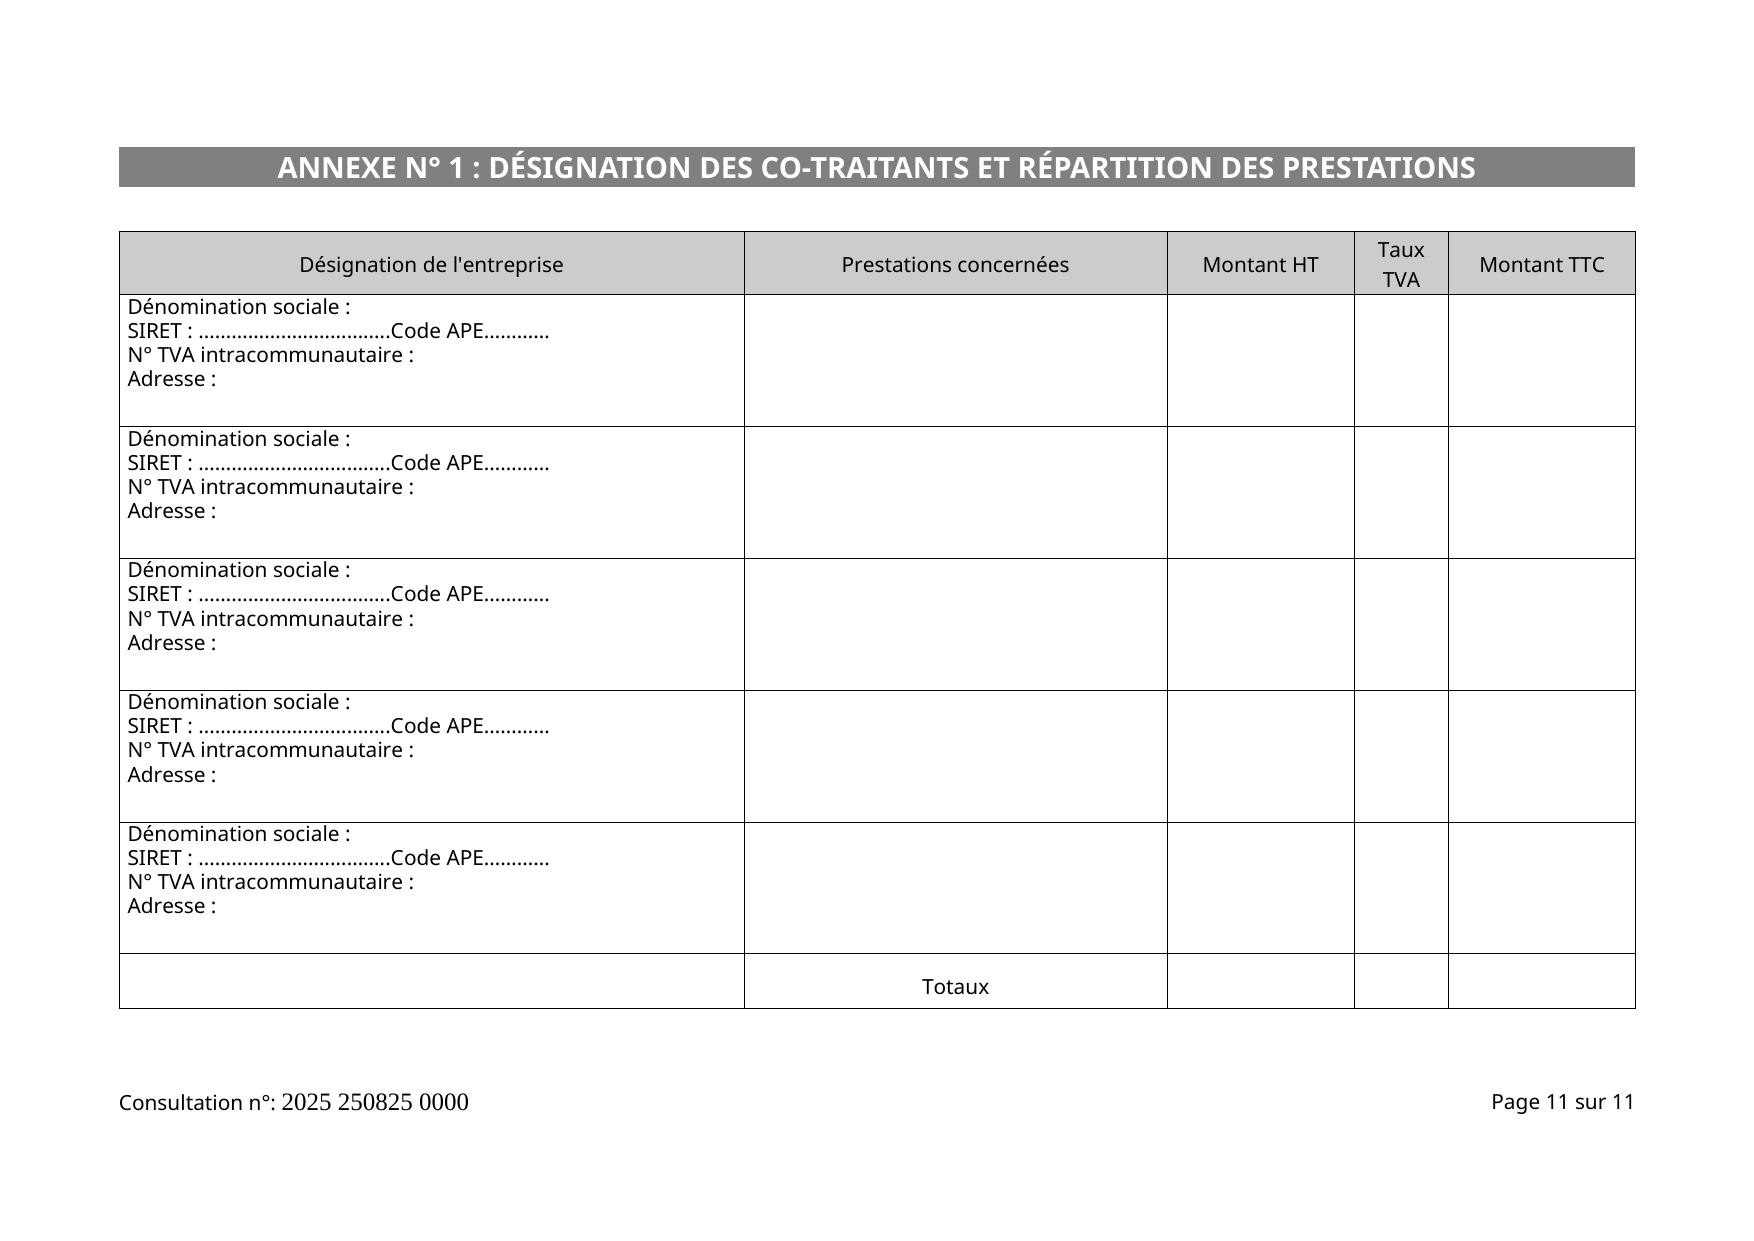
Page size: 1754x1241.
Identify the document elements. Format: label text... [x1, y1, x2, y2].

table_cell [1168, 823, 1354, 953]
table_cell [745, 427, 1167, 558]
table_cell [745, 295, 1167, 426]
table_cell [745, 559, 1167, 690]
table_cell [1449, 691, 1635, 821]
table_cell [1168, 691, 1354, 821]
table_cell [120, 954, 744, 1008]
table_cell [1449, 427, 1635, 558]
table_cell Totaux [745, 954, 1167, 1008]
table_cell Dénomination sociale : SIRET : ………………………….….Code APE………… N° TVA intracommunautaire : Adresse : [120, 559, 744, 690]
table_cell [1449, 823, 1635, 953]
table_cell [1168, 559, 1354, 690]
table_cell [1355, 691, 1448, 821]
table_cell [1168, 427, 1354, 558]
table_cell [1355, 823, 1448, 953]
subtitle ANNEXE N° 1 : DÉSIGNATION DES CO-TRAITANTS ET RÉPARTITION DES PRESTATIONS [119, 147, 1635, 187]
table_header Montant TTC [1449, 232, 1635, 294]
table_header Montant HT [1168, 232, 1354, 294]
table_cell [1168, 295, 1354, 426]
table_cell [745, 823, 1167, 953]
table_cell [1449, 559, 1635, 690]
table_cell Dénomination sociale : SIRET : ………………………….….Code APE………… N° TVA intracommunautaire : Adresse : [120, 427, 744, 558]
table_cell Dénomination sociale : SIRET : ………………………….….Code APE………… N° TVA intracommunautaire : Adresse : [120, 823, 744, 953]
table_cell [1355, 954, 1448, 1008]
table_cell Dénomination sociale : SIRET : ………………………….….Code APE………… N° TVA intracommunautaire : Adresse : [120, 295, 744, 426]
table_cell [1355, 559, 1448, 690]
table_cell [1355, 295, 1448, 426]
table_cell Dénomination sociale : SIRET : ………………………….….Code APE………… N° TVA intracommunautaire : Adresse : [120, 691, 744, 821]
table_cell [1449, 295, 1635, 426]
table_header Désignation de l'entreprise [120, 232, 744, 294]
table_cell [1168, 954, 1354, 1008]
table_header Prestations concernées [745, 232, 1167, 294]
table_cell [1355, 427, 1448, 558]
table_header Taux TVA [1355, 232, 1448, 294]
table_cell [745, 691, 1167, 821]
table_cell [1449, 954, 1635, 1008]
